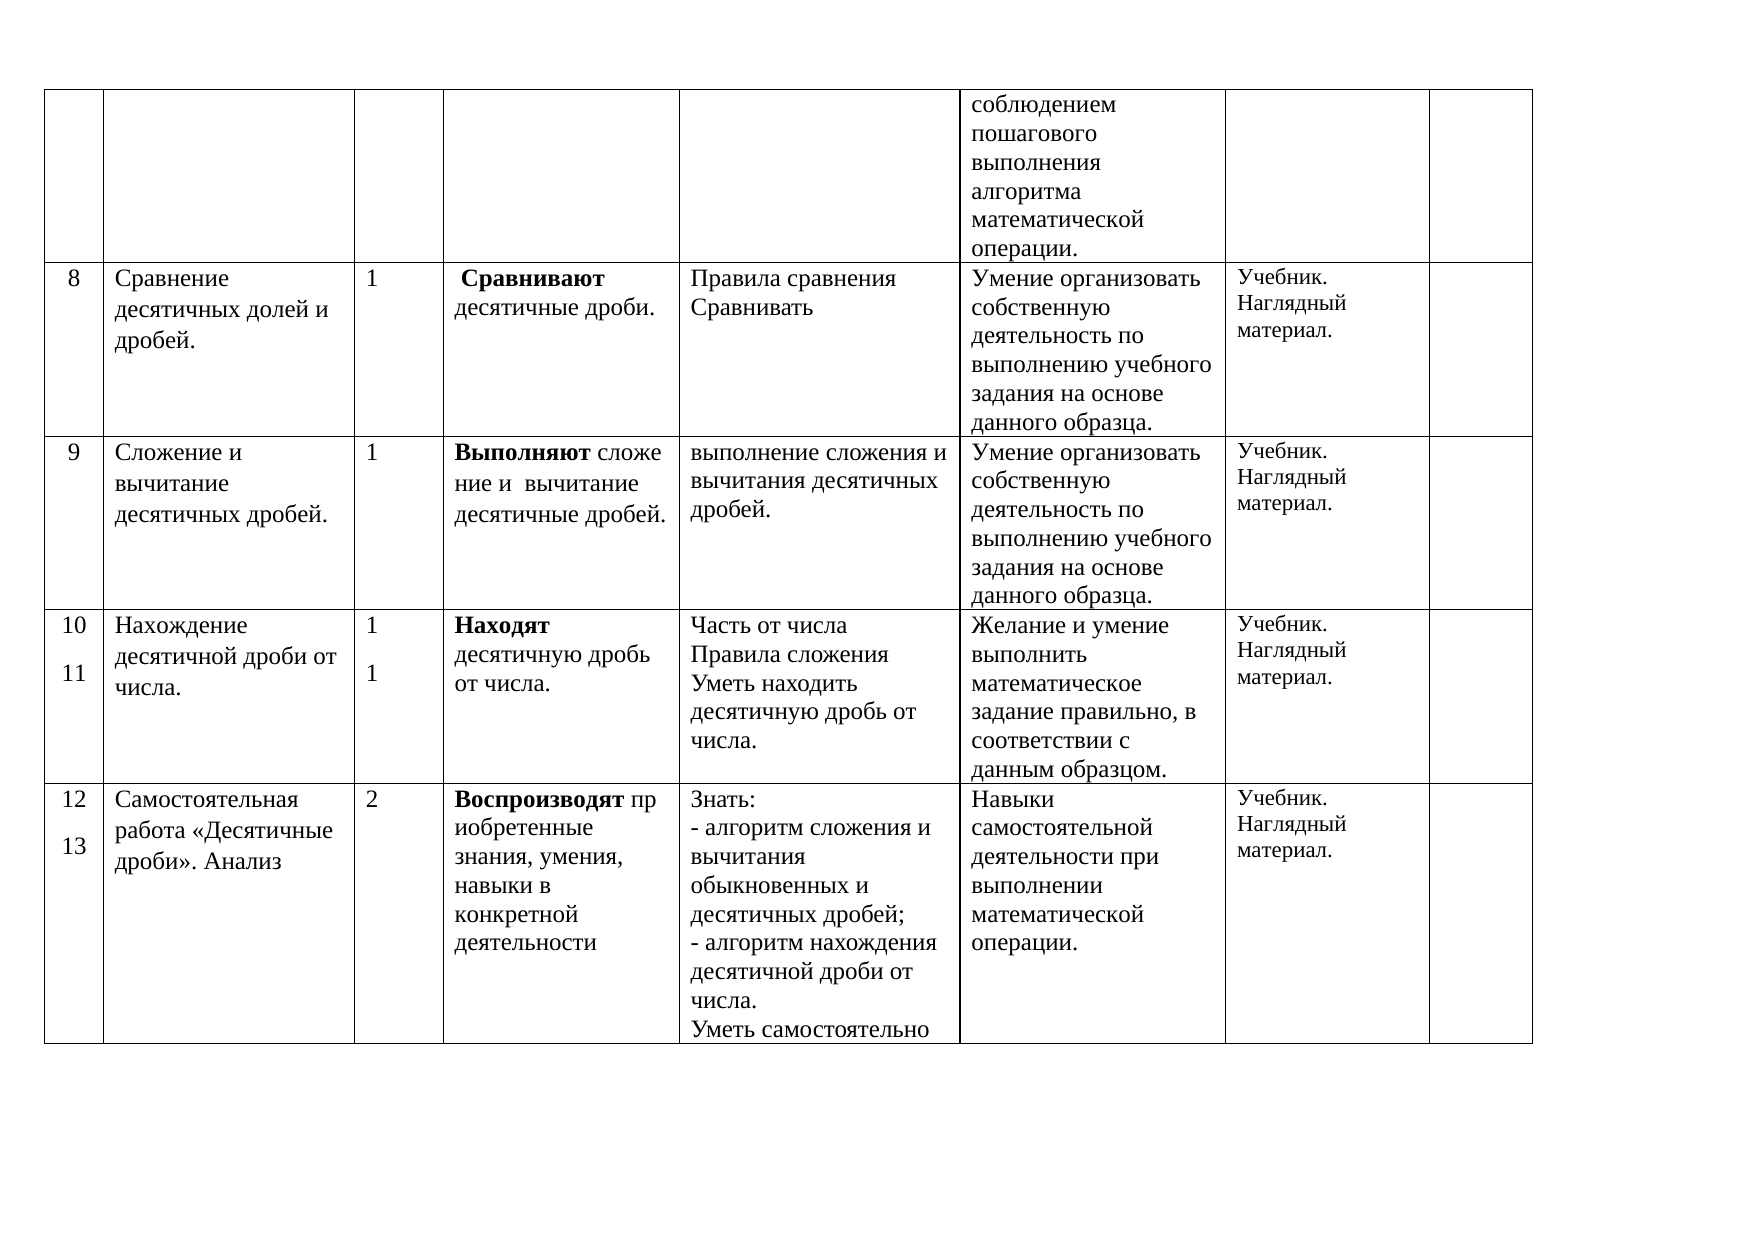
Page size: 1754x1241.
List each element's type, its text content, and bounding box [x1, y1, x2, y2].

table_cell 1 1 [355, 610, 443, 783]
table_cell 10 11 [45, 610, 103, 783]
table_cell 1 [355, 263, 443, 436]
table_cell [444, 784, 679, 1042]
table_cell 9 [45, 437, 103, 609]
table_cell Учебник. Наглядный материал. [1226, 263, 1429, 436]
table_cell [1430, 437, 1532, 609]
table_cell Выполняют сложение и вычитание десятичные дробей. [444, 437, 679, 609]
table_cell 1 [355, 90, 443, 262]
table_cell Желание и умение выполнить математическое задание правильно, в соответствии с данным образцом. [961, 610, 1225, 783]
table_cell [1226, 784, 1429, 1042]
table_cell [1430, 90, 1532, 262]
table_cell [680, 784, 959, 1042]
table_cell Учебник. Наглядный материал. [1226, 610, 1429, 783]
table_cell Умение организовать собственную деятельность по выполнению учебного задания на основе данного образца. [961, 263, 1225, 436]
table_cell [1430, 784, 1532, 1042]
table_cell Умение организовать собственную деятельность по выполнению учебного задания на основе данного образца. [961, 437, 1225, 609]
table_cell Правила сравнения Сравнивать [680, 263, 959, 436]
table_cell 1 [355, 437, 443, 609]
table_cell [104, 90, 354, 262]
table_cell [680, 90, 959, 262]
table_cell 7 [45, 90, 103, 262]
table_cell 8 [45, 263, 103, 436]
table_cell [1430, 610, 1532, 783]
table_cell [1430, 263, 1532, 436]
table_cell Находят десятичную дробь от числа. [444, 610, 679, 783]
table_cell 2 [355, 784, 443, 1042]
table_cell 12 13 [45, 784, 103, 1042]
table_cell Сравнивают десятичные дроби. [444, 263, 679, 436]
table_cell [1226, 90, 1429, 262]
table_cell Сложение и вычитание десятичных дробей. [104, 437, 354, 609]
table_cell Учебник. Наглядный материал. [1226, 437, 1429, 609]
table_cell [961, 784, 1225, 1042]
table_cell Часть от числа Правила сложения Уметь находить десятичную дробь от числа. [680, 610, 959, 783]
table_cell выполнение сложения и вычитания десятичных дробей. [680, 437, 959, 609]
table_cell Нахождение десятичной дроби от числа. [104, 610, 354, 783]
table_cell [104, 784, 354, 1042]
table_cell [444, 90, 679, 262]
table_cell Сравнение десятичных долей и дробей. [104, 263, 354, 436]
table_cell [961, 90, 1225, 262]
